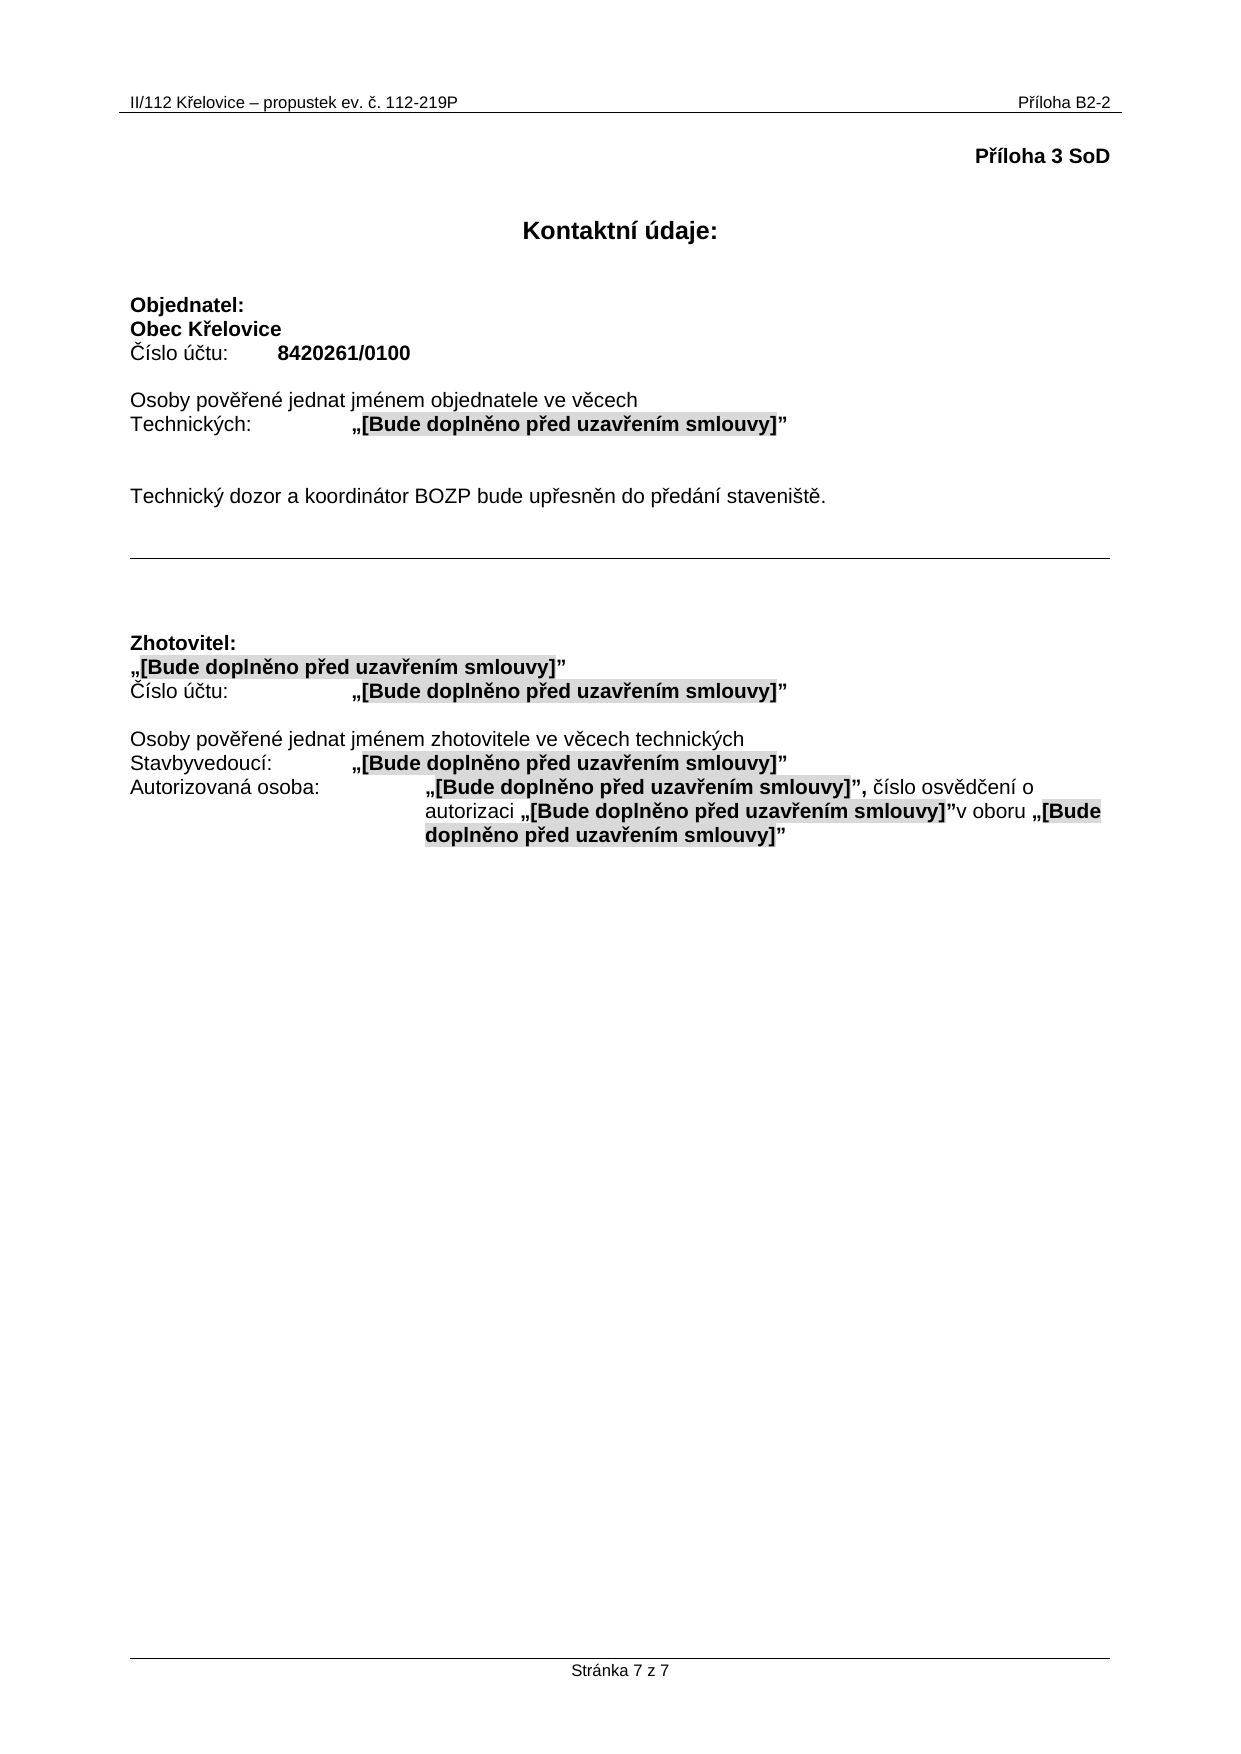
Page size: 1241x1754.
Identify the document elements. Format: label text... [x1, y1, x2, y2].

text Číslo účtu: „[Bude doplněno před uzavřením smlouvy]” [130, 679, 362, 703]
text Stavbyvedoucí: „[Bude doplněno před uzavřením smlouvy]” [130, 751, 362, 775]
text Stavbyvedoucí: „[Bude doplněno před uzavřením smlouvy]” [777, 751, 1110, 775]
text Osoby pověřené jednat jménem objednatele ve věcech [130, 388, 1110, 412]
text Kontaktní údaje: [130, 216, 1110, 244]
text Obec Křelovice [130, 316, 1110, 340]
text Objednatel: [130, 292, 1110, 316]
text Autorizovaná osoba: „[Bude doplněno před uzavřením smlouvy]”, číslo osvědčení o autorizaci „[Bude doplněno před uzavřením smlouvy]”v oboru „[Bude doplněno před uzavřením smlouvy]” [130, 775, 530, 847]
text Autorizovaná osoba: „[Bude doplněno před uzavřením smlouvy]”, číslo osvědčení o autorizaci „[Bude doplněno před uzavřením smlouvy]”v oboru „[Bude doplněno před uzavřením smlouvy]” [776, 775, 1110, 847]
text Zhotovitel: [130, 631, 1110, 655]
text Technický dozor a koordinátor BOZP bude upřesněn do předání staveniště. [130, 484, 1110, 508]
text Příloha 3 SoD [130, 144, 1110, 168]
text Technických: „[Bude doplněno před uzavřením smlouvy]” [130, 412, 362, 436]
text Technických: „[Bude doplněno před uzavřením smlouvy]” [777, 412, 1110, 436]
text Osoby pověřené jednat jménem zhotovitele ve věcech technických [130, 727, 1110, 751]
text Číslo účtu: 8420261/0100 [130, 340, 1110, 364]
text „[Bude doplněno před uzavřením smlouvy]” [556, 655, 1110, 679]
text Číslo účtu: „[Bude doplněno před uzavřením smlouvy]” [777, 679, 1110, 703]
